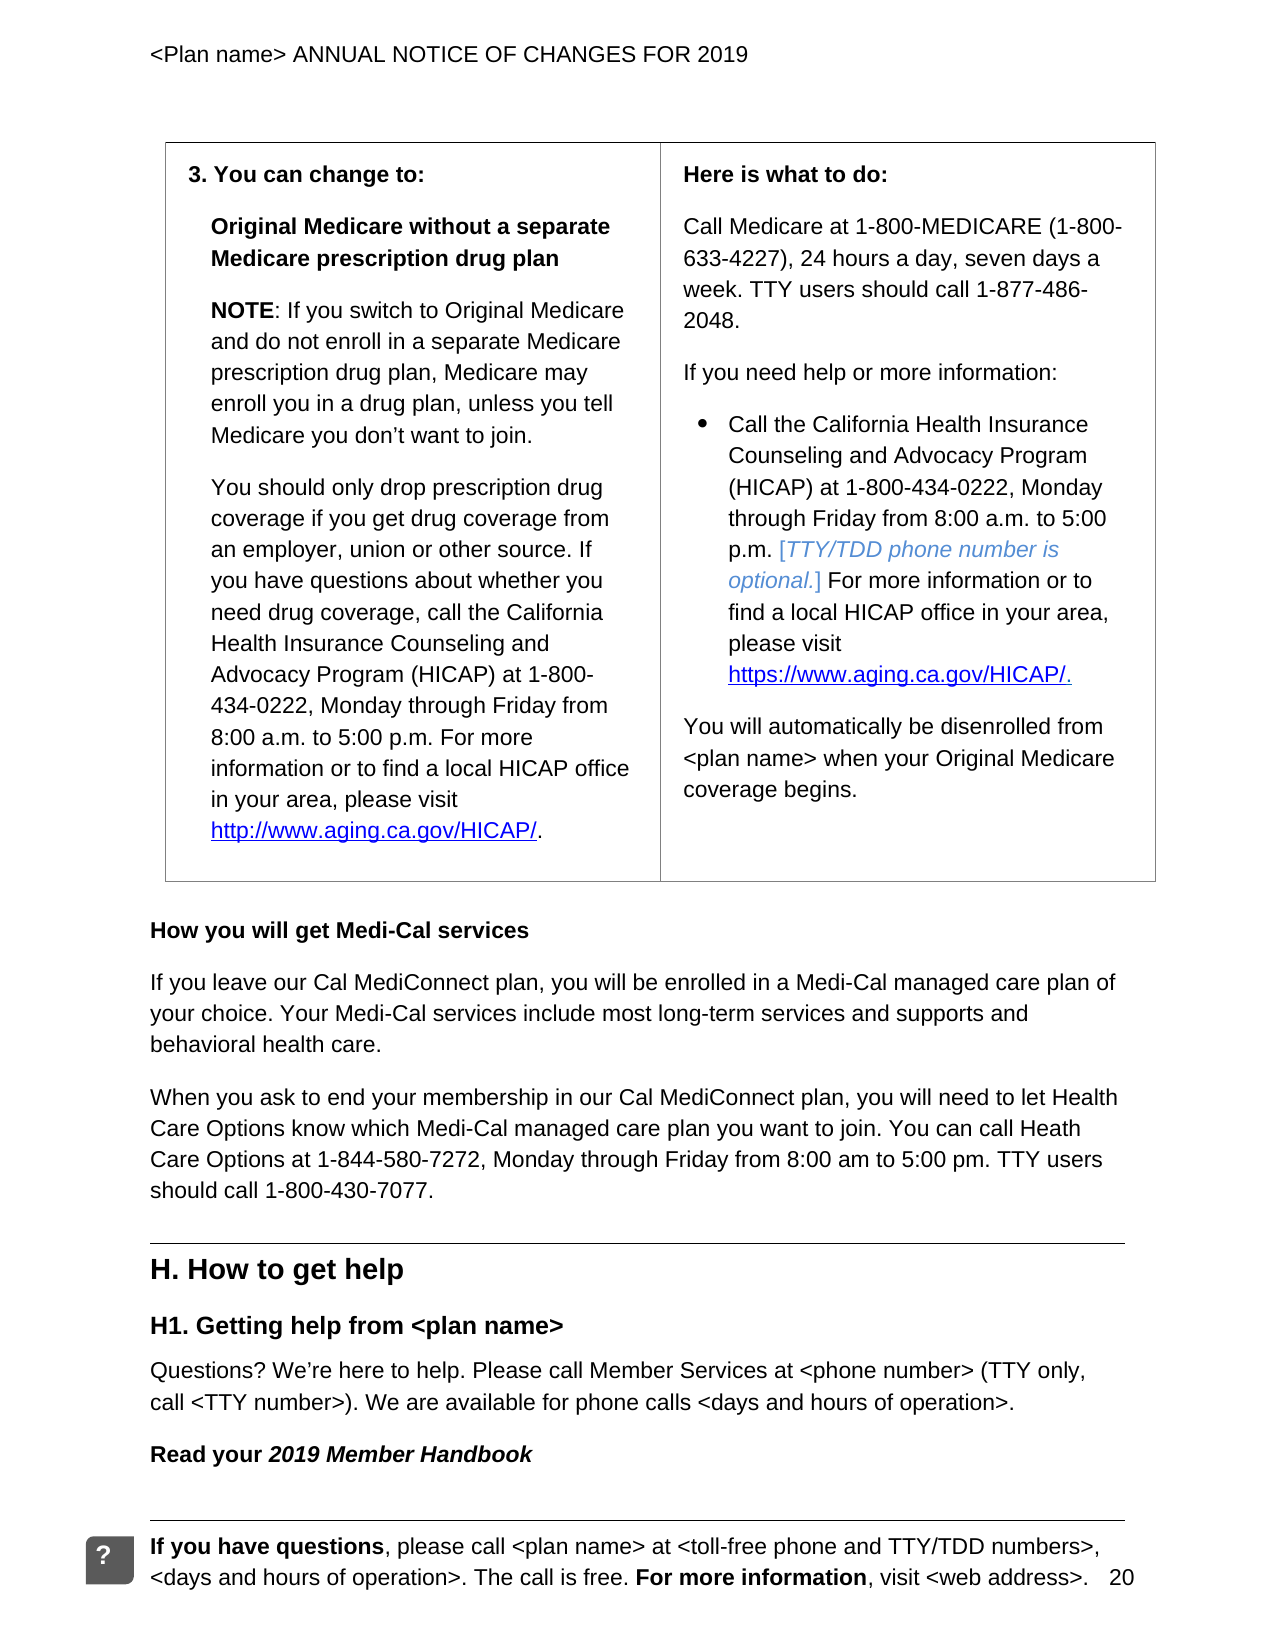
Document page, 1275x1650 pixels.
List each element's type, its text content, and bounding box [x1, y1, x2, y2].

text Questions? We’re here to help. Please call Member Services at <phone number> (TTY only, call <TTY number>). We are available for phone calls <days and hours of operation>. [150, 1354, 1125, 1416]
text When you ask to end your membership in our Cal MediConnect plan, you will need to let Health Care Options know which Medi-Cal managed care plan you want to join. You can call Heath Care Options at 1-844-580-7272, Monday through Friday from 8:00 am to 5:00 pm. TTY users should call 1-800-430-7077. [150, 1080, 1125, 1205]
text If you leave our Cal MediConnect plan, you will be enrolled in a Medi-Cal managed care plan of your choice. Your Medi-Cal services include most long-term services and supports and behavioral health care. [150, 965, 1125, 1059]
table_cell Here is what to do: Call Medicare at 1-800-MEDICARE (1-800-633-4227), 24 hours a day, seven days a week. TTY users should call 1-877-486-2048. If you need help or more information: Call the California Health Insurance Counseling and Advocacy Program (HICAP) at 1-800-434-0222, Monday through Friday from 8:00 a.m. to 5:00 p.m. [TTY/TDD phone number is optional.] For more information or to find a local HICAP office in your area, please visit https://www.aging.ca.gov/HICAP/. You will automatically be disenrolled from <plan name> when your Original Medicare coverage begins. [661, 143, 1155, 881]
table_cell 3. You can change to: Original Medicare without a separate Medicare prescription drug plan NOTE: If you switch to Original Medicare and do not enroll in a separate Medicare prescription drug plan, Medicare may enroll you in a drug plan, unless you tell Medicare you don’t want to join. You should only drop prescription drug coverage if you get drug coverage from an employer, union or other source. If you have questions about whether you need drug coverage, call the California Health Insurance Counseling and Advocacy Program (HICAP) at 1-800-434-0222, Monday through Friday from 8:00 a.m. to 5:00 p.m. For more information or to find a local HICAP office in your area, please visit http://www.aging.ca.gov/HICAP/. [166, 143, 660, 881]
text H. How to get help [150, 1244, 1125, 1287]
text Read your 2019 Member Handbook [150, 1437, 1050, 1468]
text How you will get Medi-Cal services [150, 913, 1050, 944]
subtitle H1. Getting help from <plan name> [150, 1308, 1050, 1341]
